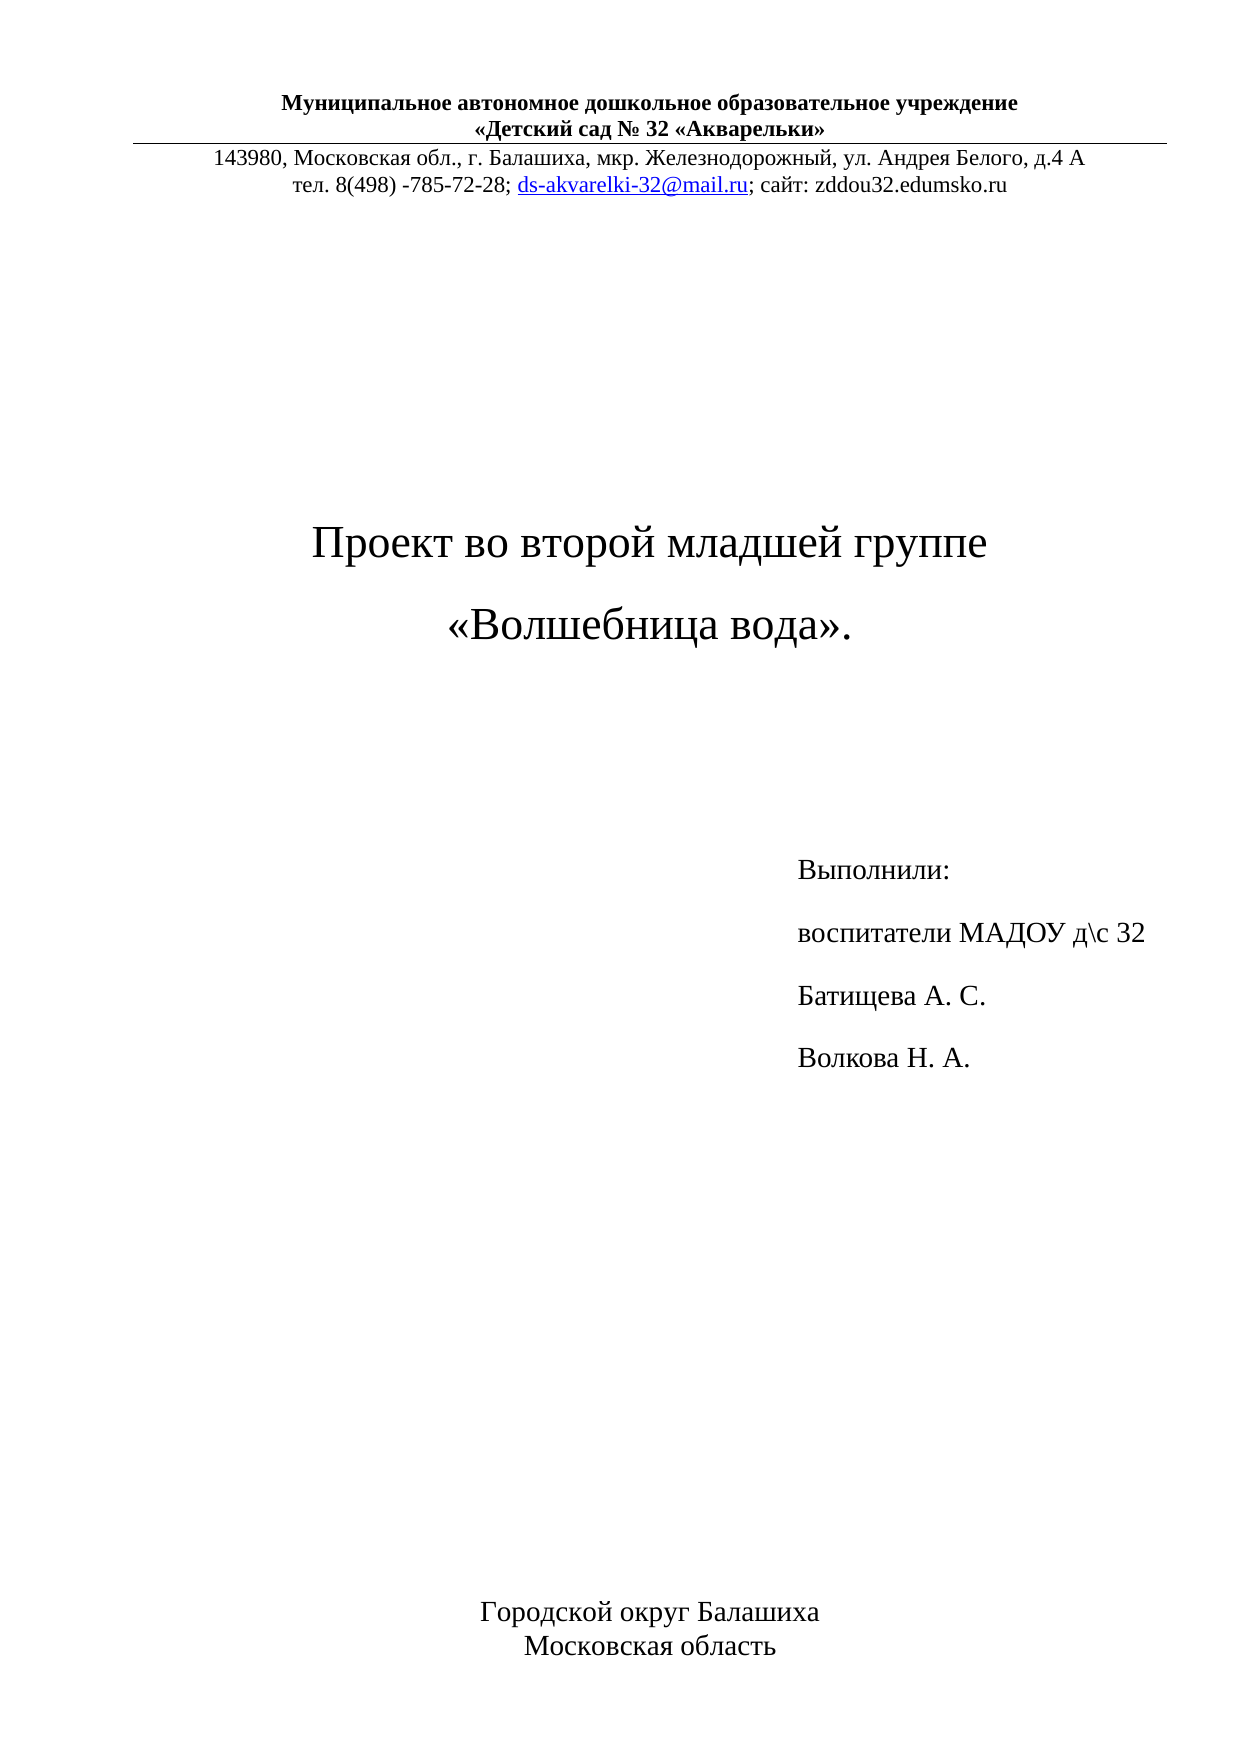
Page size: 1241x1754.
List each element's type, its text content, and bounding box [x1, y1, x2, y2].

text Батищева А. С. [797, 978, 1167, 1011]
text Городской округ Балашиха [133, 1594, 1167, 1628]
text Московская область [133, 1628, 1167, 1661]
text воспитатели МАДОУ д\с 32 [797, 915, 1167, 948]
text «Волшебница вода». [133, 597, 1167, 650]
text Волкова Н. А. [797, 1040, 1167, 1074]
text Муниципальное автономное дошкольное образовательное учреждение [133, 89, 1167, 115]
text Выполнили: [797, 852, 1167, 886]
text тел. 8(498) -785-72-28; ds-akvarelki-32@mail.ru; сайт: zddou32.edumsko.ru [133, 171, 1167, 197]
text «Детский сад № 32 «Акварельки» [133, 115, 1167, 143]
text Проект во второй младшей группе [133, 515, 1167, 568]
text 143980, Московская обл., г. Балашиха, мкр. Железнодорожный, ул. Андрея Белого, д.4 А [133, 144, 1167, 171]
